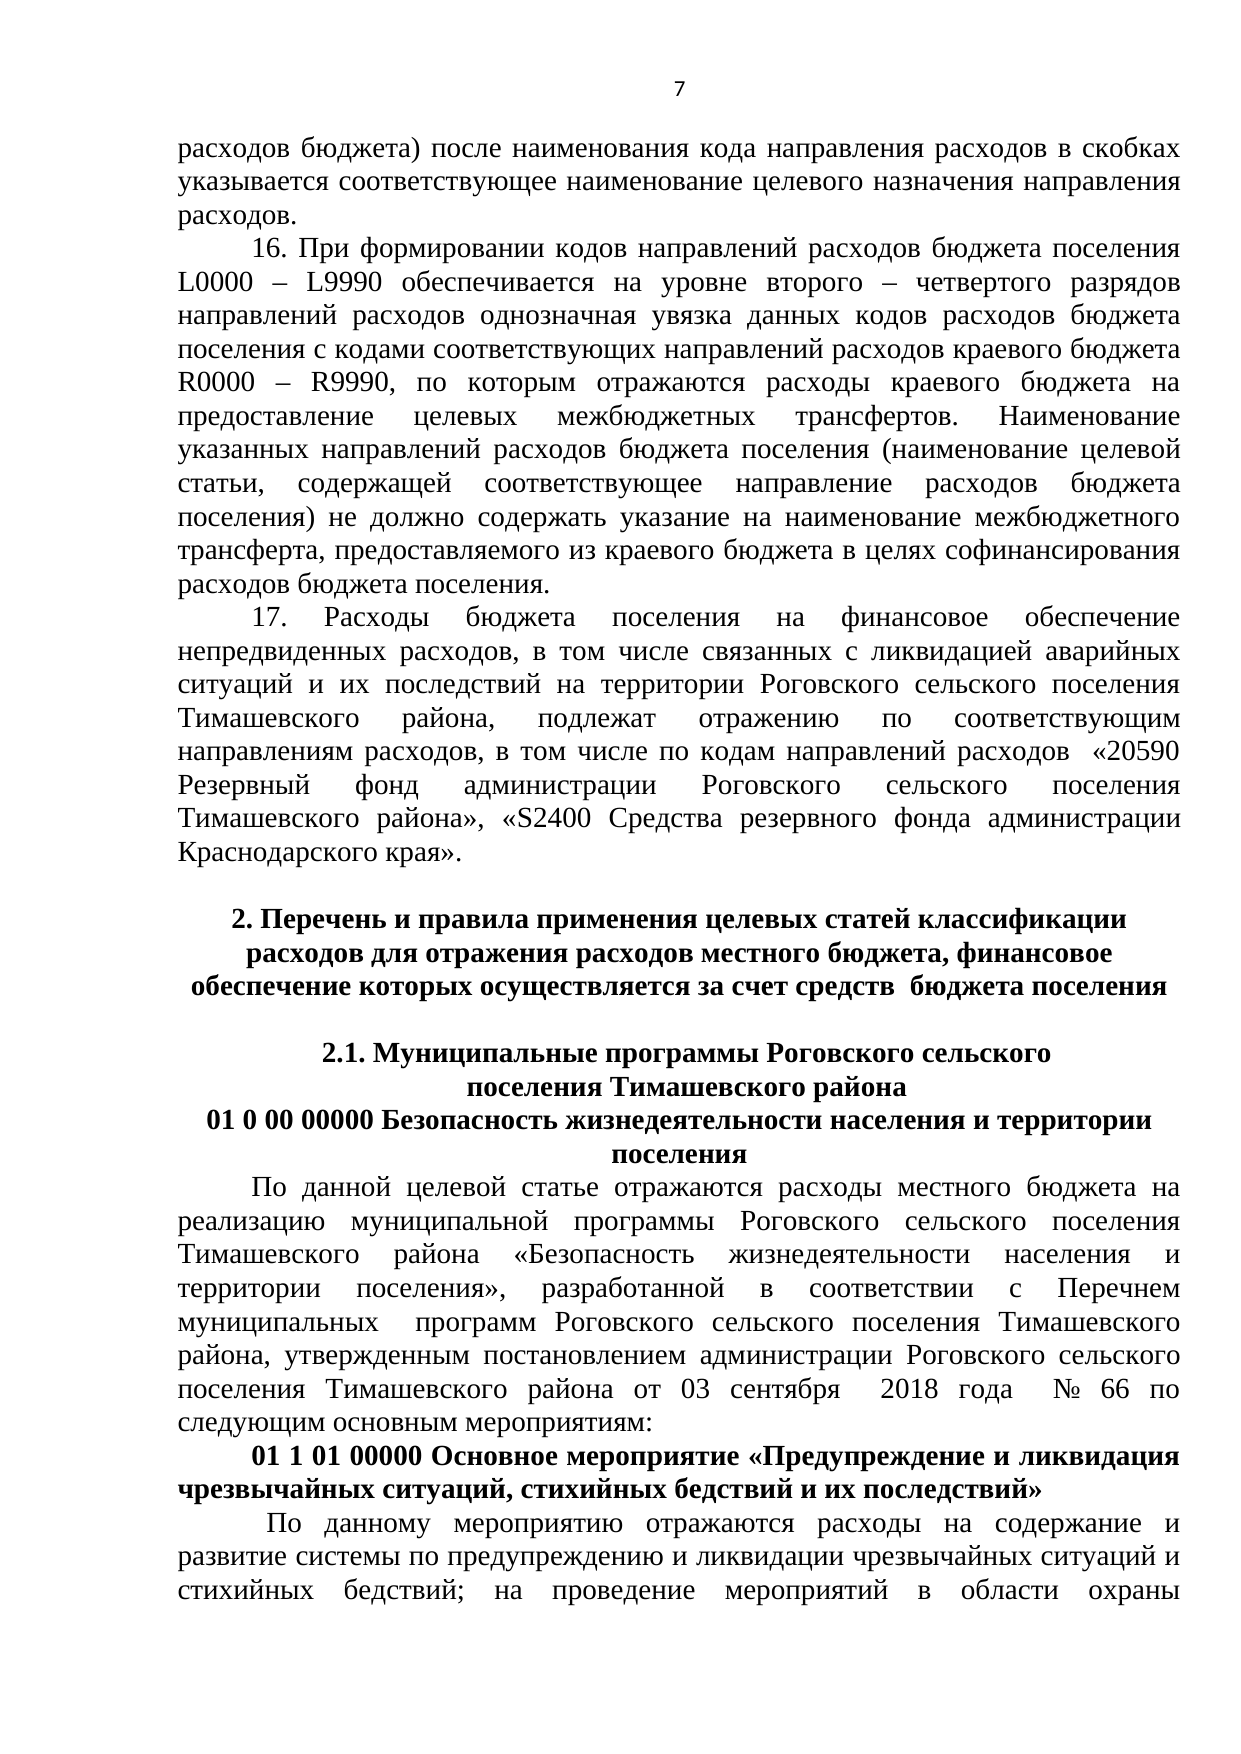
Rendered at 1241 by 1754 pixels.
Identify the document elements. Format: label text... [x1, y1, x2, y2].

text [177, 1505, 1181, 1606]
text 2.1. Муниципальные программы Роговского сельского поселения Тимашевского района [251, 1035, 1122, 1102]
text 17. Расходы бюджета поселения на финансовое обеспечение непредвиденных расходов, в том числе связанных с ликвидацией аварийных ситуаций и их последствий на территории Роговского сельского поселения Тимашевского района, подлежат отражению по соответствующим направлениям расходов, в том числе по кодам направлений расходов «20590 Резервный фонд администрации Роговского сельского поселения Тимашевского района», «S2400 Cредства резервного фонда администрации Краснодарского края». [177, 599, 1181, 868]
text По данной целевой статье отражаются расходы местного бюджета на реализацию муниципальной программы Роговского сельского поселения Тимашевского района «Безопасность жизнедеятельности населения и территории поселения», разработанной в соответствии с Перечнем муниципальных программ Роговского сельского поселения Тимашевского района, утвержденным постановлением администрации Роговского сельского поселения Тимашевского района от 03 сентября 2018 года № 66 по следующим основным мероприятиям: [177, 1169, 1181, 1438]
text 2. Перечень и правила применения целевых статей классификации расходов для отражения расходов местного бюджета, финансовое обеспечение которых осуществляется за счет средств бюджета поселения [177, 901, 1181, 1002]
text 16. При формировании кодов направлений расходов бюджета поселения L0000 – L9990 обеспечивается на уровне второго – четвертого разрядов направлений расходов однозначная увязка данных кодов расходов бюджета поселения с кодами соответствующих направлений расходов краевого бюджета R0000 – R9990, по которым отражаются расходы краевого бюджета на предоставление целевых межбюджетных трансфертов. Наименование указанных направлений расходов бюджета поселения (наименование целевой статьи, содержащей соответствующее направление расходов бюджета поселения) не должно содержать указание на наименование межбюджетного трансферта, предоставляемого из краевого бюджета в целях софинансирования расходов бюджета поселения. [177, 230, 1181, 599]
text 01 1 01 00000 Основное мероприятие «Предупреждение и ликвидация чрезвычайных ситуаций, стихийных бедствий и их последствий» [177, 1438, 1181, 1505]
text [177, 130, 1181, 230]
text 01 0 00 00000 Безопасность жизнедеятельности населения и территории поселения [177, 1102, 1181, 1169]
